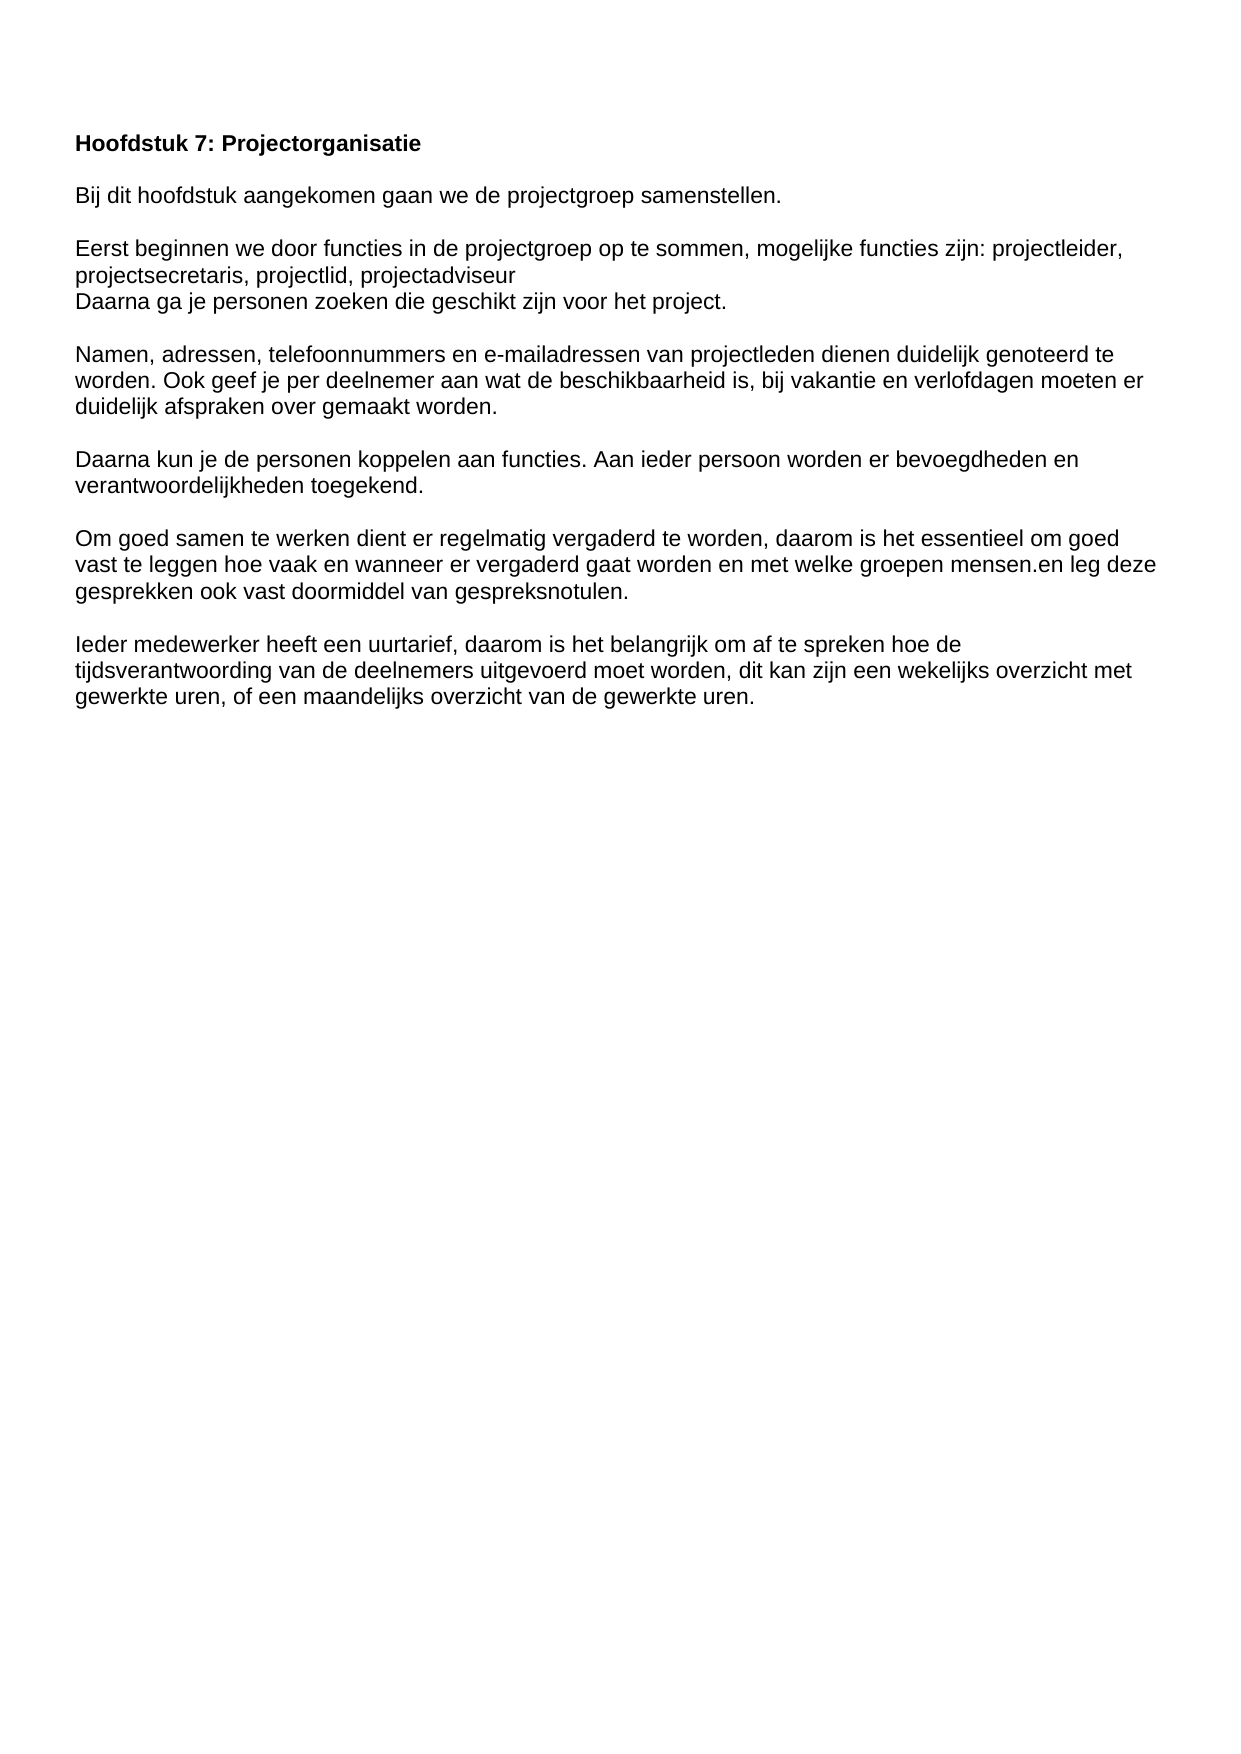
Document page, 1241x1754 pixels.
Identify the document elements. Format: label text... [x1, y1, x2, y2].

text Daarna kun je de personen koppelen aan functies. Aan ieder persoon worden er bevoegdheden en verantwoordelijkheden toegekend. [75, 446, 1165, 499]
text Bij dit hoofdstuk aangekomen gaan we de projectgroep samenstellen. [75, 182, 1165, 209]
text Namen, adressen, telefoonnummers en e-mailadressen van projectleden dienen duidelijk genoteerd te worden. Ook geef je per deelnemer aan wat de beschikbaarheid is, bij vakantie en verlofdagen moeten er duidelijk afspraken over gemaakt worden. [75, 341, 1165, 420]
text Om goed samen te werken dient er regelmatig vergaderd te worden, daarom is het essentieel om goed vast te leggen hoe vaak en wanneer er vergaderd gaat worden en met welke groepen mensen.en leg deze gesprekken ook vast doormiddel van gespreksnotulen. [75, 525, 1165, 604]
text Eerst beginnen we door functies in de projectgroep op te sommen, mogelijke functies zijn: projectleider, projectsecretaris, projectlid, projectadviseur [75, 235, 1165, 288]
text Hoofdstuk 7: Projectorganisatie [75, 130, 1165, 156]
text Ieder medewerker heeft een uurtarief, daarom is het belangrijk om af te spreken hoe de tijdsverantwoording van de deelnemers uitgevoerd moet worden, dit kan zijn een wekelijks overzicht met gewerkte uren, of een maandelijks overzicht van de gewerkte uren. [75, 631, 1165, 709]
text Daarna ga je personen zoeken die geschikt zijn voor het project. [75, 288, 1165, 314]
